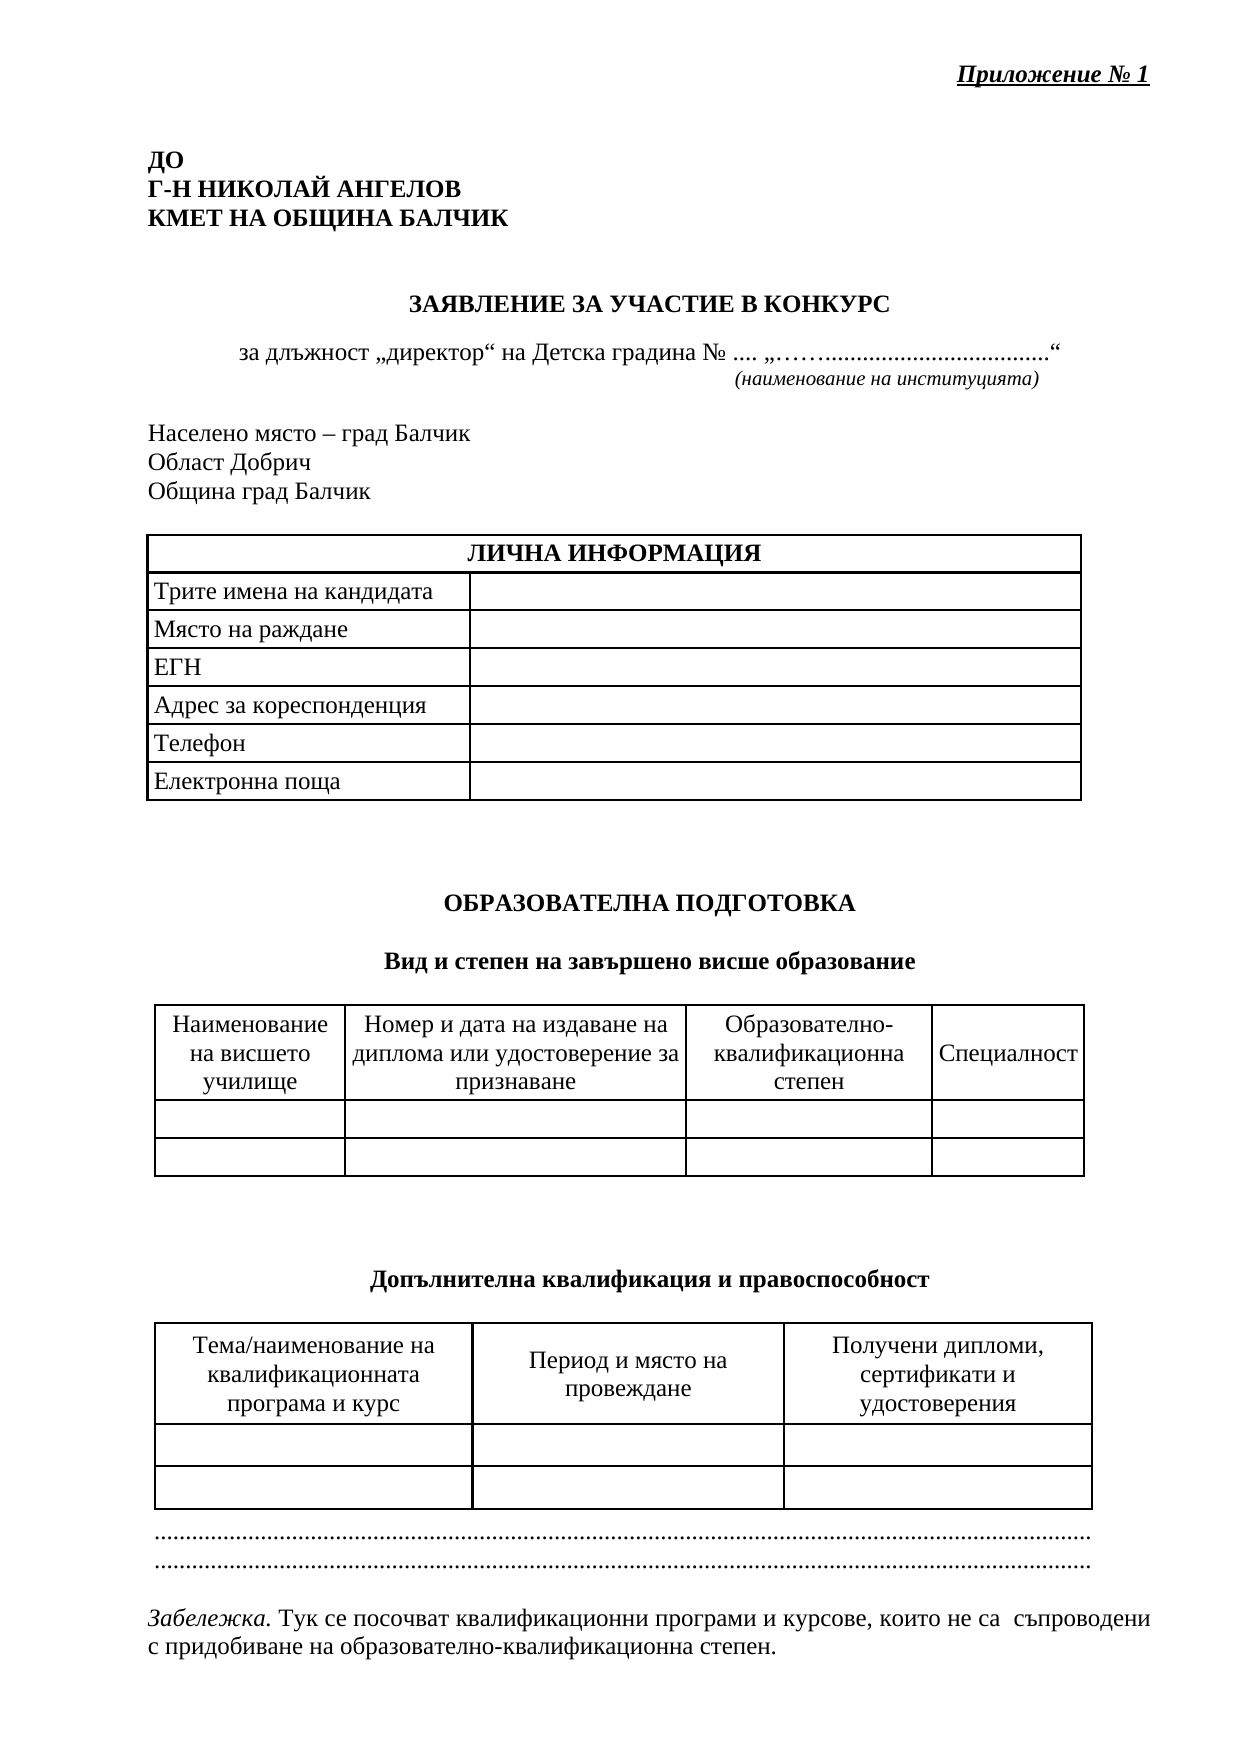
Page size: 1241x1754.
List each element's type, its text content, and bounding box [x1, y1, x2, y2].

table_cell [471, 687, 1080, 723]
table_cell [474, 1425, 783, 1465]
table_cell [933, 1139, 1083, 1175]
table_cell [346, 1101, 685, 1137]
table_header Тема/наименование на квалификационната програма и курс [156, 1324, 471, 1422]
table_cell Адрес за кореспонденция [149, 687, 469, 723]
text Забележка. Тук се посочват квалификационни програми и курсове, които не са съпроводени с придобиване на образователно-квалификационна степен. [148, 1603, 1152, 1660]
table_cell [785, 1425, 1091, 1465]
table_header ЛИЧНА ИНФОРМАЦИЯ [149, 536, 1080, 571]
text Допълнителна квалификация и правоспособност [148, 1264, 1152, 1293]
table_header Период и място на провеждане [474, 1324, 783, 1422]
table_cell [346, 1139, 685, 1175]
table_cell [471, 763, 1080, 799]
table_header Специалност [933, 1006, 1083, 1099]
text за длъжност „директор“ на Детска градина № .... „……....................................“ [148, 337, 1152, 366]
text ДО [148, 145, 1152, 174]
table_cell Място на раждане [149, 611, 469, 647]
text Г-Н НИКОЛАЙ АНГЕЛОВ [148, 174, 1152, 203]
table_cell [156, 1139, 344, 1175]
table_cell [471, 574, 1080, 609]
table_cell [156, 1425, 471, 1465]
table_cell ЕГН [149, 649, 469, 685]
table_header Номер и дата на издаване на диплома или удостоверение за признаване [346, 1006, 685, 1099]
table_cell [687, 1101, 931, 1137]
table_header Образователно-квалификационна степен [687, 1006, 931, 1099]
table_cell [471, 649, 1080, 685]
table_cell [785, 1467, 1091, 1508]
table_cell Електронна поща [149, 763, 469, 799]
table_cell [474, 1467, 783, 1508]
text (наименование на институцията) [295, 366, 1152, 390]
table_cell [471, 725, 1080, 761]
table_cell [687, 1139, 931, 1175]
text Вид и степен на завършено висше образование [148, 946, 1152, 975]
table_cell [156, 1101, 344, 1137]
table_cell [933, 1101, 1083, 1137]
text Област Добрич [148, 447, 1152, 476]
table_cell [156, 1467, 471, 1508]
table_cell Трите имена на кандидата [149, 574, 469, 609]
text Община град Балчик [148, 476, 1152, 505]
text Приложение № 1 [148, 59, 1152, 88]
text ЗАЯВЛЕНИЕ ЗА УЧАСТИЕ В КОНКУРС [148, 289, 1152, 318]
table_cell [471, 611, 1080, 647]
text КМЕТ НА ОБЩИНА БАЛЧИК [148, 203, 1152, 232]
table_header Наименование на висшето училище [156, 1006, 344, 1099]
text Населено място – град Балчик [148, 418, 1152, 447]
table_header Получени дипломи, сертификати и удостоверения [785, 1324, 1091, 1422]
table_cell Телефон [149, 725, 469, 761]
text ОБРАЗОВАТЕЛНА ПОДГОТОВКА [148, 888, 1152, 917]
text ...................................................................................................................................................... ...................................................................................................................................................... [148, 1516, 1152, 1573]
